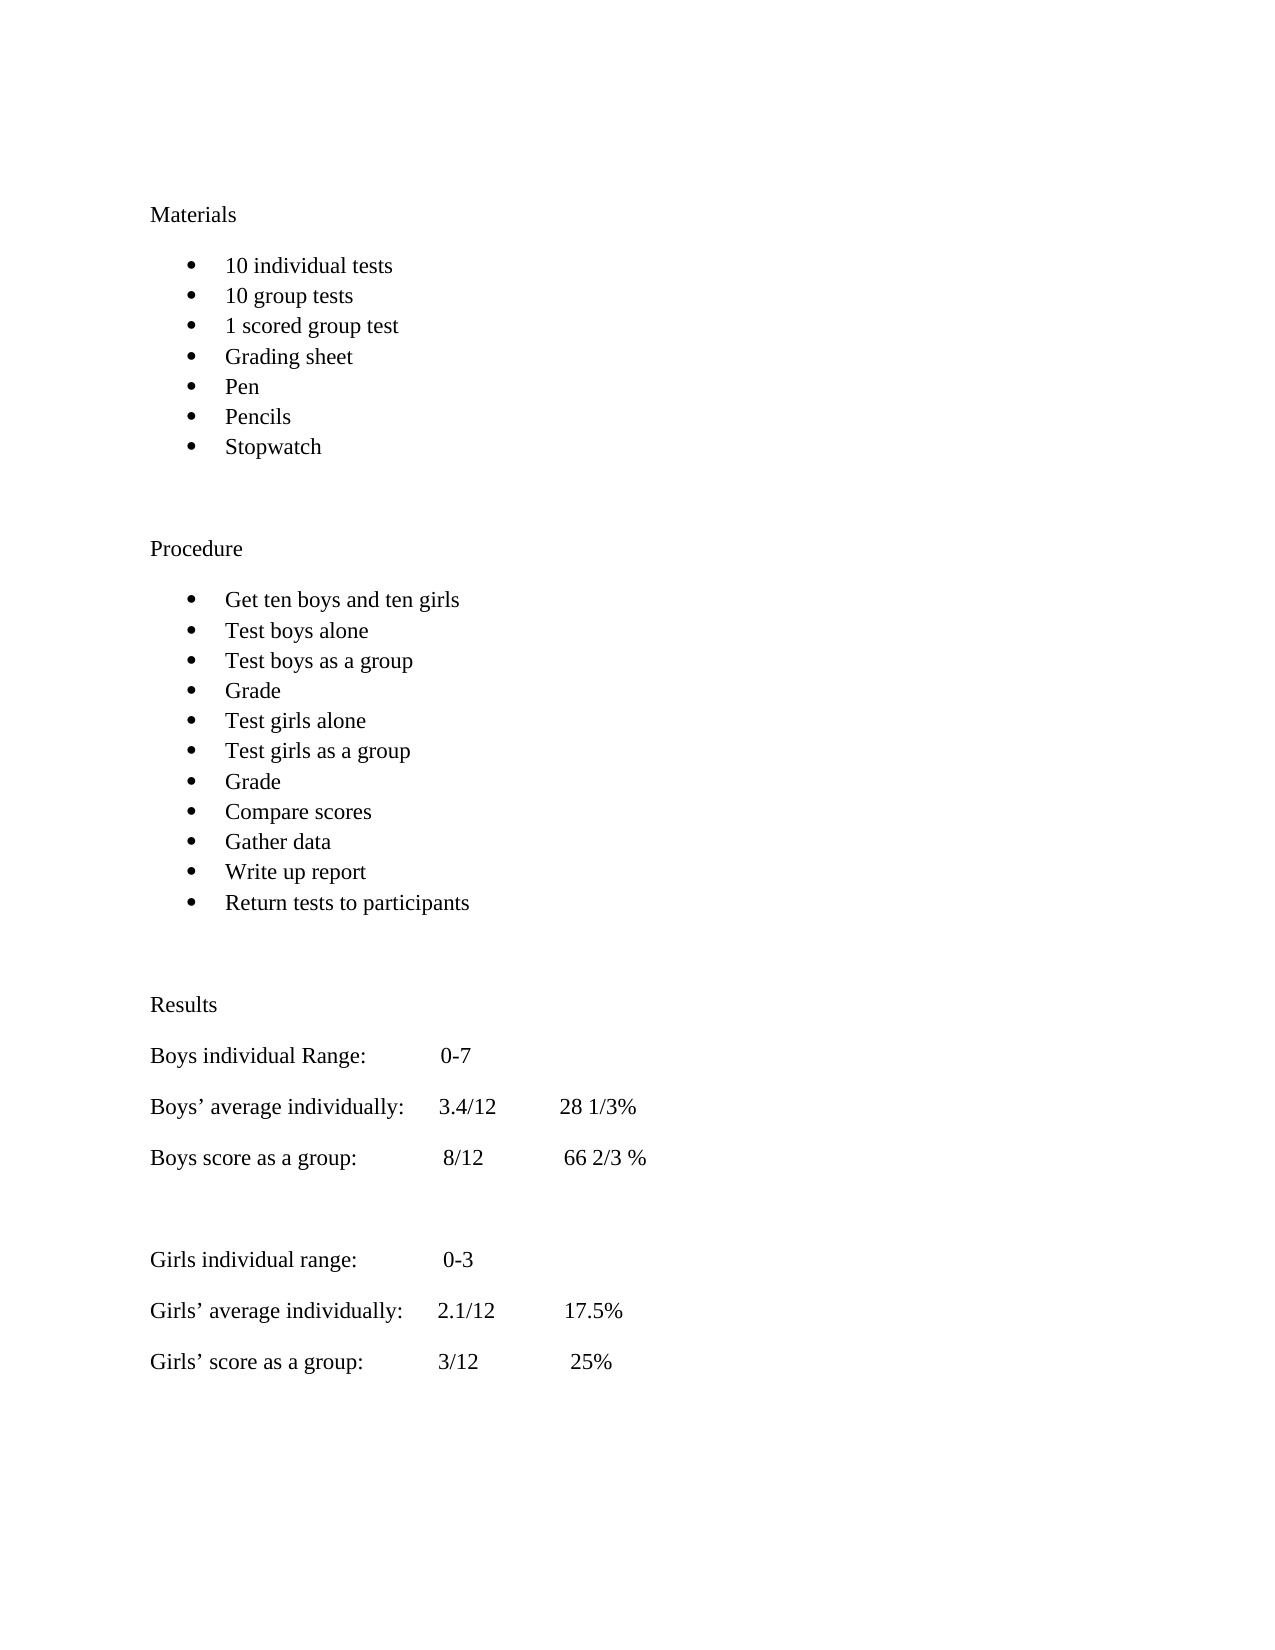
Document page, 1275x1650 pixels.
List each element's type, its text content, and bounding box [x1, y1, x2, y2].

list 10 group tests [187, 282, 1125, 309]
list Test girls alone [187, 707, 1125, 734]
list Pen [187, 373, 1125, 399]
list Test boys alone [187, 617, 1125, 643]
list Test boys as a group [187, 647, 1125, 673]
list Compare scores [187, 798, 1125, 824]
text Girls’ average individually: 2.1/12 17.5% [150, 1297, 1125, 1323]
list 1 scored group test [187, 312, 1125, 339]
text Procedure [150, 535, 1125, 562]
list Test girls as a group [187, 737, 1125, 764]
list Pencils [187, 403, 1125, 429]
text Boys score as a group: 8/12 66 2/3 % [150, 1144, 1125, 1170]
list Grade [187, 677, 1125, 703]
text Materials [150, 201, 1125, 227]
list Grading sheet [187, 343, 1125, 369]
list Gather data [187, 828, 1125, 854]
list Get ten boys and ten girls [187, 586, 1125, 613]
list Return tests to participants [187, 888, 1125, 915]
text Girls individual range: 0-3 [150, 1246, 1125, 1272]
list 10 individual tests [187, 252, 1125, 278]
text Girls’ score as a group: 3/12 25% [150, 1348, 1125, 1374]
list Write up report [187, 858, 1125, 885]
list Grade [187, 768, 1125, 794]
text Boys’ average individually: 3.4/12 28 1/3% [150, 1093, 1125, 1119]
list Stopwatch [187, 433, 1125, 460]
text Results [150, 991, 1125, 1017]
text Boys individual Range: 0-7 [150, 1042, 1125, 1068]
